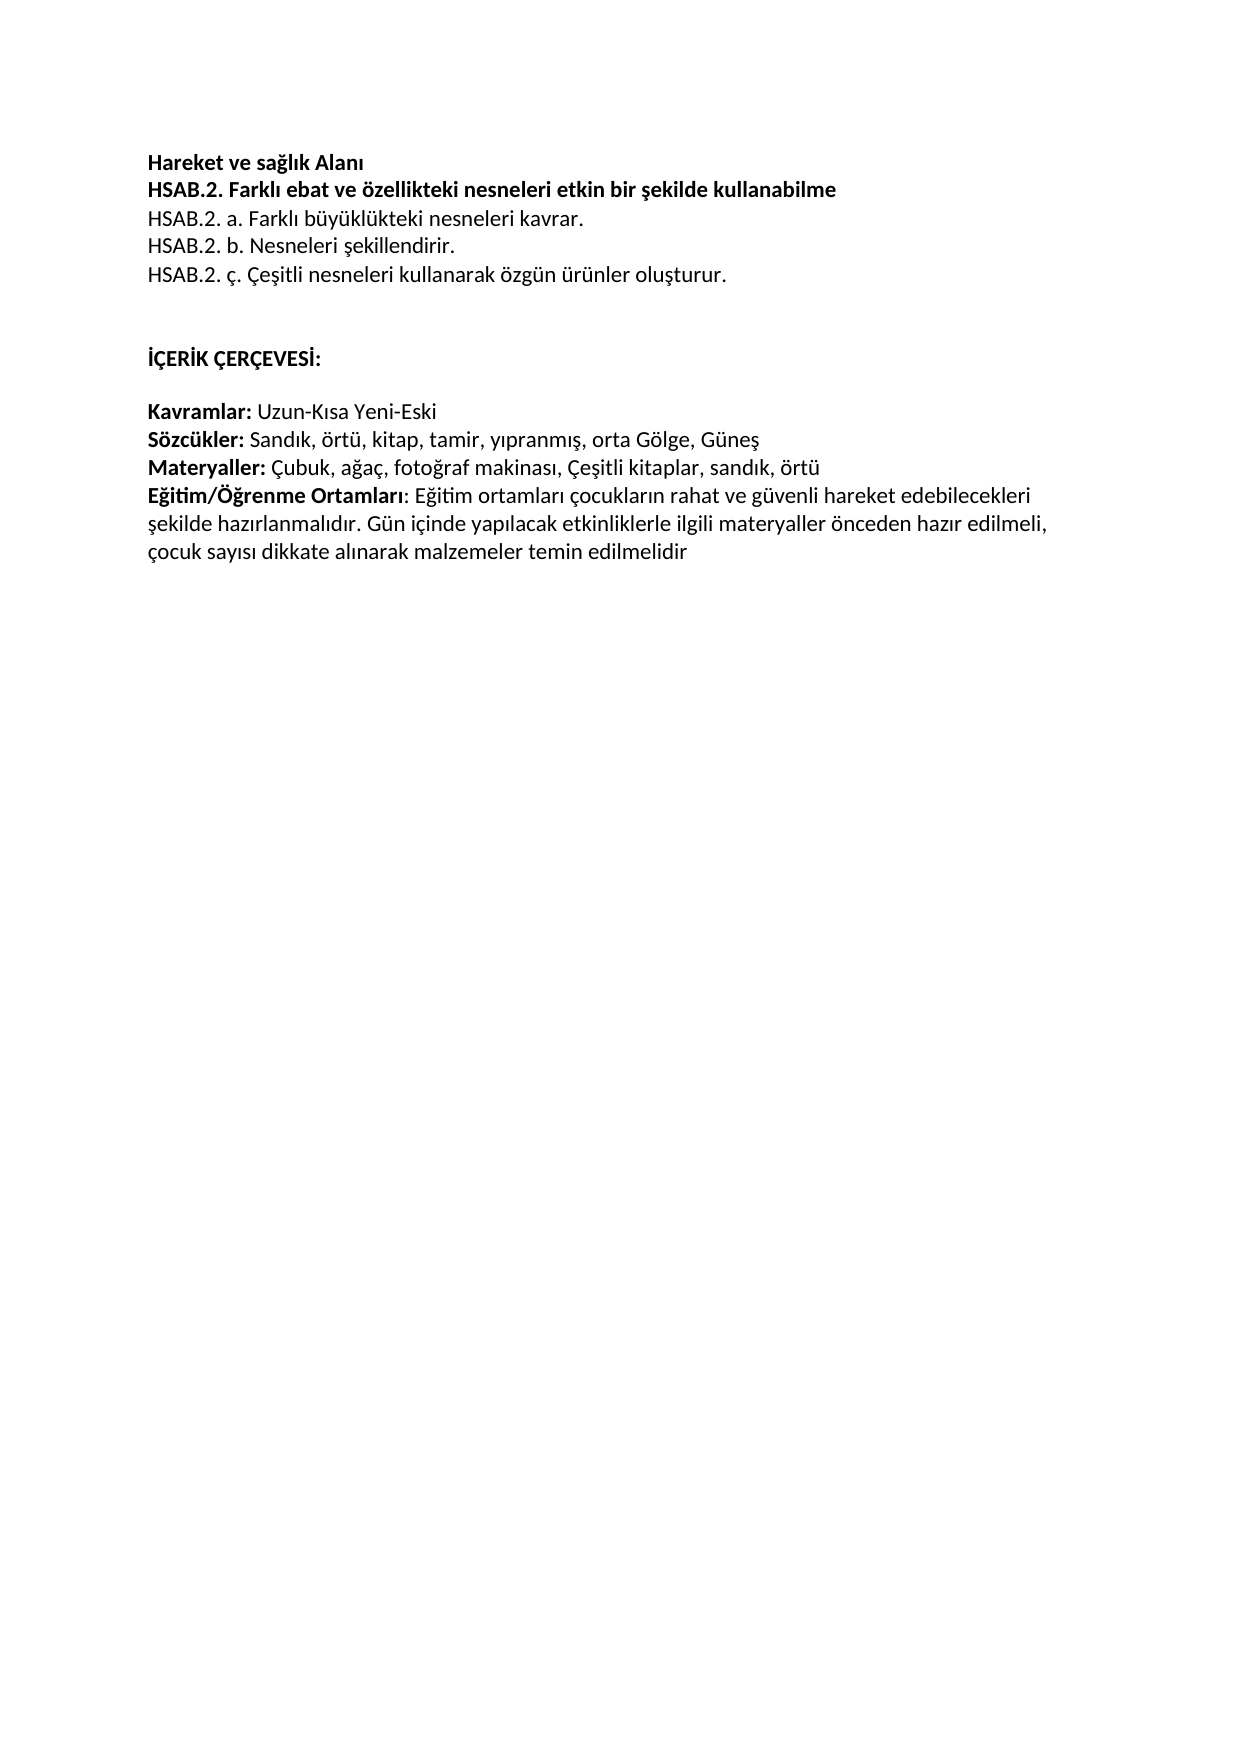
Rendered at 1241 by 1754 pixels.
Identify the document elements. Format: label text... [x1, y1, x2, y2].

text HSAB.2. a. Farklı büyüklükteki nesneleri kavrar. [148, 204, 1093, 232]
text Hareket ve sağlık Alanı [148, 148, 1093, 176]
text Kavramlar: Uzun-Kısa Yeni-Eski [148, 397, 1093, 425]
text Materyaller: Çubuk, ağaç, fotoğraf makinası, Çeşitli kitaplar, sandık, örtü [148, 453, 1093, 481]
text HSAB.2. ç. Çeşitli nesneleri kullanarak özgün ürünler oluşturur. [148, 260, 1093, 288]
text İÇERİK ÇERÇEVESİ: [148, 344, 1093, 372]
text HSAB.2. b. Nesneleri şekillendirir. [148, 232, 1093, 260]
text Sözcükler: Sandık, örtü, kitap, tamir, yıpranmış, orta Gölge, Güneş [148, 425, 1093, 453]
text Eğitim/Öğrenme Ortamları: Eğitim ortamları çocukların rahat ve güvenli hareket edebilecekleri şekilde hazırlanmalıdır. Gün içinde yapılacak etkinliklerle ilgili materyaller önceden hazır edilmeli, çocuk sayısı dikkate alınarak malzemeler temin edilmelidir [148, 481, 1093, 565]
text HSAB.2. Farklı ebat ve özellikteki nesneleri etkin bir şekilde kullanabilme [148, 176, 1093, 204]
